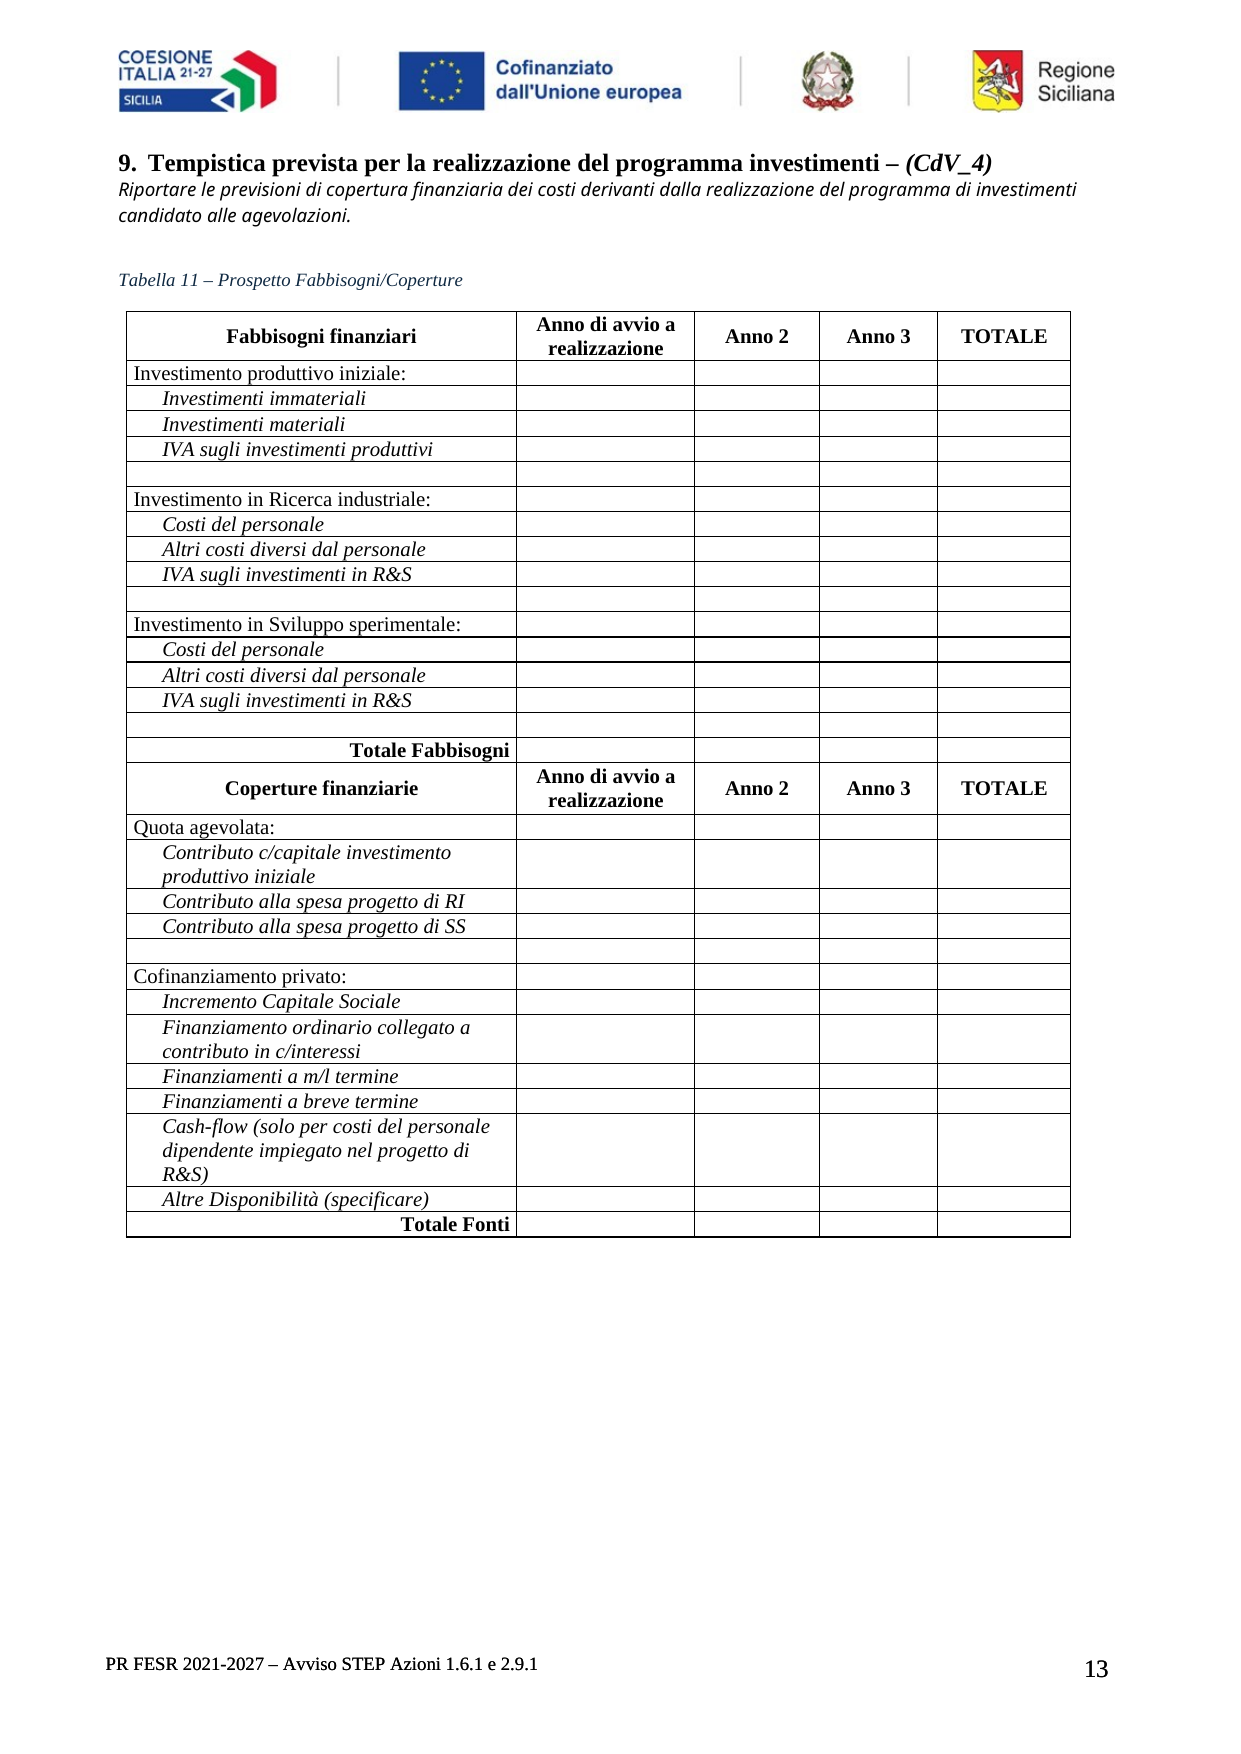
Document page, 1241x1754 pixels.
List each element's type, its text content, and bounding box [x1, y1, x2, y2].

table_cell Contributo alla spesa progetto di SS [127, 914, 516, 938]
table_cell [695, 537, 819, 561]
table_cell [695, 437, 819, 461]
table_cell [695, 990, 819, 1013]
table_cell [938, 990, 1070, 1013]
table_cell [695, 1187, 819, 1211]
table_cell [127, 587, 516, 611]
table_cell [695, 512, 819, 536]
table_cell [517, 537, 694, 561]
table_cell [938, 688, 1070, 712]
table_cell [517, 840, 694, 888]
table_cell [695, 840, 819, 888]
table_cell Contributo c/capitale investimento produttivo iniziale [127, 840, 516, 888]
table_cell TOTALE [938, 763, 1070, 814]
table_cell [127, 939, 516, 963]
table_cell [820, 512, 937, 536]
table_cell [938, 914, 1070, 938]
table_cell Anno 3 [820, 763, 937, 814]
table_cell [517, 688, 694, 712]
table_cell [517, 462, 694, 486]
table_cell [820, 1089, 937, 1113]
table_cell [938, 612, 1070, 636]
table_header Anno 2 [695, 312, 819, 360]
table_cell [517, 612, 694, 636]
table_cell [127, 462, 516, 486]
table_cell Totale Fabbisogni [127, 738, 516, 762]
table_cell [127, 713, 516, 737]
table_cell [517, 587, 694, 611]
table_cell [695, 1089, 819, 1113]
table_cell Investimento in Ricerca industriale: [127, 487, 516, 511]
table_cell [517, 815, 694, 839]
table_cell [695, 738, 819, 762]
table_cell Costi del personale [127, 638, 516, 661]
table_cell [938, 840, 1070, 888]
table_cell [517, 738, 694, 762]
picture [118, 50, 1115, 113]
table_cell Cash-flow (solo per costi del personale dipendente impiegato nel progetto di R&S) [127, 1114, 516, 1186]
table_cell [517, 1114, 694, 1186]
table_cell IVA sugli investimenti in R&S [127, 688, 516, 712]
table_cell Investimento in Sviluppo sperimentale: [127, 612, 516, 636]
table_cell [517, 638, 694, 661]
table_cell Costi del personale [127, 512, 516, 536]
table_cell [820, 990, 937, 1013]
table_cell [820, 939, 937, 963]
table_cell Altre Disponibilità (specificare) [127, 1187, 516, 1211]
table_cell [517, 411, 694, 436]
table_cell [517, 1212, 694, 1236]
table_cell Anno di avvio a realizzazione [517, 763, 694, 814]
table_cell [820, 1187, 937, 1211]
table_cell [938, 411, 1070, 436]
table_header Anno di avvio a realizzazione [517, 312, 694, 360]
table_cell [820, 386, 937, 410]
table_cell [938, 1114, 1070, 1186]
table_cell [820, 738, 937, 762]
table_cell Cofinanziamento privato: [127, 964, 516, 988]
table_cell Altri costi diversi dal personale [127, 663, 516, 687]
table_header Anno 3 [820, 312, 937, 360]
table_cell [938, 537, 1070, 561]
table_cell [517, 1015, 694, 1063]
table_cell [938, 1015, 1070, 1063]
table_cell [820, 1064, 937, 1088]
table_cell [820, 587, 937, 611]
table_cell [938, 1187, 1070, 1211]
table_cell Quota agevolata: [127, 815, 516, 839]
table_cell Investimenti materiali [127, 411, 516, 436]
table_cell [938, 638, 1070, 661]
table_cell Investimenti immateriali [127, 386, 516, 410]
table_cell [938, 1064, 1070, 1088]
table_cell [517, 964, 694, 988]
table_cell [820, 612, 937, 636]
table_cell [820, 1015, 937, 1063]
table_cell [695, 462, 819, 486]
table_cell [820, 537, 937, 561]
table_cell [517, 663, 694, 687]
table_cell [938, 487, 1070, 511]
table_cell Anno 2 [695, 763, 819, 814]
table_cell [517, 914, 694, 938]
table_cell [820, 914, 937, 938]
table_cell [517, 512, 694, 536]
table_cell Contributo alla spesa progetto di RI [127, 889, 516, 913]
table_cell [820, 462, 937, 486]
table_cell [820, 638, 937, 661]
table_cell [938, 713, 1070, 737]
table_cell [938, 1212, 1070, 1236]
table_cell [820, 487, 937, 511]
table_cell [938, 562, 1070, 586]
table_cell [695, 815, 819, 839]
table_cell [820, 411, 937, 436]
table_cell [695, 1212, 819, 1236]
table_cell [820, 815, 937, 839]
table_cell [695, 914, 819, 938]
table_cell [695, 361, 819, 385]
table_cell [938, 1089, 1070, 1113]
table_cell [820, 1212, 937, 1236]
table_cell Finanziamento ordinario collegato a contributo in c/interessi [127, 1015, 516, 1063]
table_cell [695, 713, 819, 737]
table_cell Incremento Capitale Sociale [127, 990, 516, 1013]
table_cell [695, 939, 819, 963]
table_cell Altri costi diversi dal personale [127, 537, 516, 561]
table_cell [938, 587, 1070, 611]
table_cell [820, 713, 937, 737]
table_cell [517, 487, 694, 511]
table_cell [938, 738, 1070, 762]
table_cell [938, 512, 1070, 536]
table_cell [820, 562, 937, 586]
table_cell [517, 562, 694, 586]
table_cell [517, 437, 694, 461]
table_cell IVA sugli investimenti in R&S [127, 562, 516, 586]
table_cell [820, 361, 937, 385]
text Riportare le previsioni di copertura finanziaria dei costi derivanti dalla realizzazione del programma di investimenti candidato alle agevolazioni. [118, 176, 1122, 227]
table_header Fabbisogni finanziari [127, 312, 516, 360]
table_cell [695, 663, 819, 687]
table_cell [820, 688, 937, 712]
table_cell [820, 663, 937, 687]
table_cell [695, 411, 819, 436]
table_cell [938, 361, 1070, 385]
table_cell [938, 939, 1070, 963]
table_cell [695, 1114, 819, 1186]
table_cell Finanziamenti a breve termine [127, 1089, 516, 1113]
table_cell [820, 840, 937, 888]
table_cell [517, 713, 694, 737]
table_cell [517, 1187, 694, 1211]
table_cell [517, 361, 694, 385]
table_cell Finanziamenti a m/l termine [127, 1064, 516, 1088]
table_cell [695, 587, 819, 611]
table_cell [938, 386, 1070, 410]
table_cell [938, 462, 1070, 486]
table_cell Investimento produttivo iniziale: [127, 361, 516, 385]
table_cell [695, 1064, 819, 1088]
table_cell [820, 437, 937, 461]
table_cell [517, 1064, 694, 1088]
table_cell [938, 964, 1070, 988]
table_cell [695, 1015, 819, 1063]
table_cell Totale Fonti [127, 1212, 516, 1236]
table_cell [695, 612, 819, 636]
table_cell [938, 889, 1070, 913]
table_cell [517, 386, 694, 410]
table_cell [820, 1114, 937, 1186]
table_cell [695, 889, 819, 913]
list Tempistica prevista per la realizzazione del programma investimenti – (CdV_4) [118, 148, 1122, 176]
table_cell [517, 889, 694, 913]
table_cell [938, 663, 1070, 687]
table_cell IVA sugli investimenti produttivi [127, 437, 516, 461]
table_cell [695, 386, 819, 410]
table_cell [517, 990, 694, 1013]
table_cell [938, 437, 1070, 461]
table_cell [695, 487, 819, 511]
table_cell [820, 964, 937, 988]
table_cell [517, 1089, 694, 1113]
table_cell [695, 688, 819, 712]
table_cell [517, 939, 694, 963]
table_cell [820, 889, 937, 913]
table_cell [695, 562, 819, 586]
table_cell [695, 964, 819, 988]
table_header TOTALE [938, 312, 1070, 360]
table_cell [938, 815, 1070, 839]
table_cell [695, 638, 819, 661]
table_cell Coperture finanziarie [127, 763, 516, 814]
